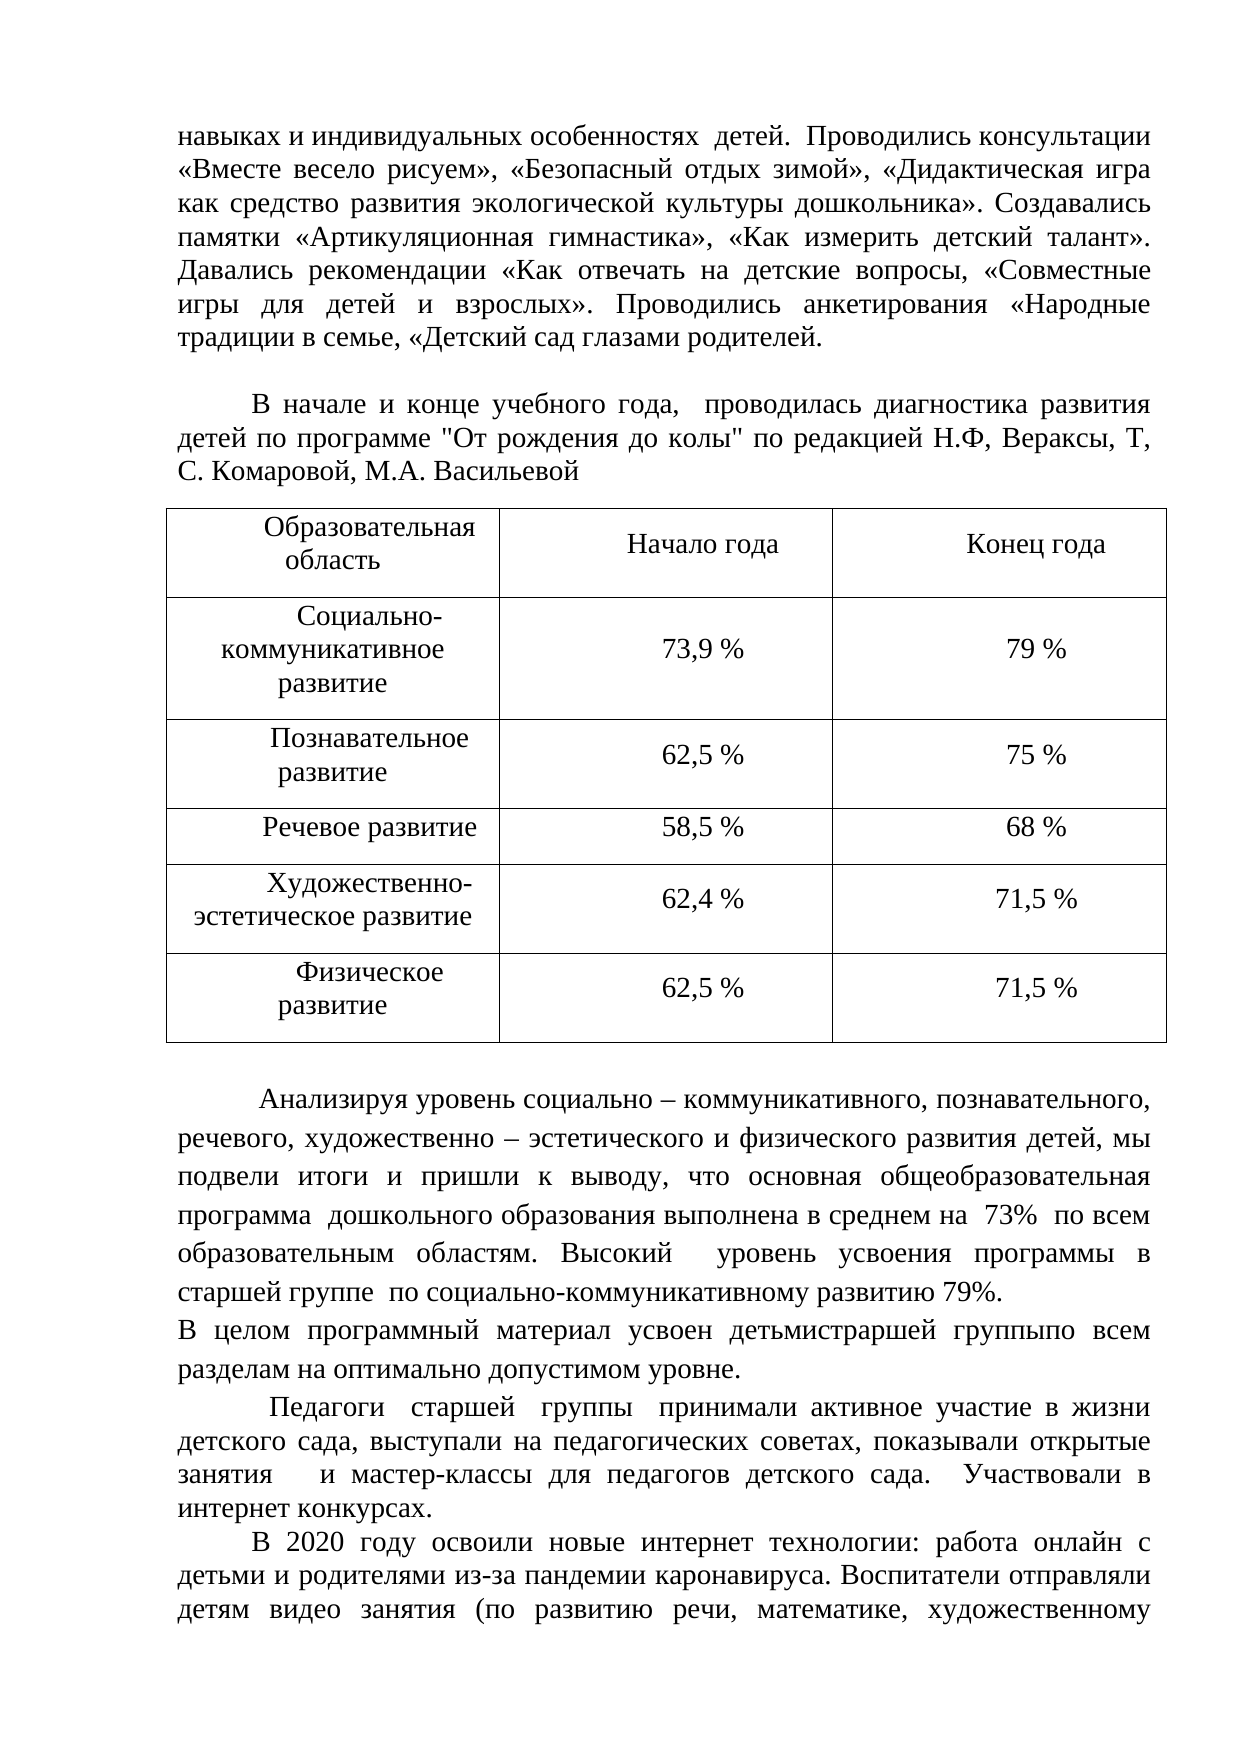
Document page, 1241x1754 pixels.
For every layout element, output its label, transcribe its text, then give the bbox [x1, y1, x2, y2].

table_header Образовательная область [167, 509, 499, 597]
table_cell Художественно-эстетическое развитие [167, 865, 499, 953]
table_cell 62,5 % [500, 720, 832, 808]
table_cell 62,5 % [500, 954, 832, 1042]
table_header Начало года [500, 509, 832, 597]
table_cell 75 % [833, 720, 1166, 808]
table_cell 73,9 % [500, 598, 832, 719]
table_cell Социально-коммуникативное развитие [167, 598, 499, 719]
table_cell 62,4 % [500, 865, 832, 953]
table_cell Физическое развитие [167, 954, 499, 1042]
table_cell 58,5 % [500, 809, 832, 864]
table_header Конец года [833, 509, 1166, 597]
table_cell 71,5 % [833, 954, 1166, 1042]
text Анализируя уровень социально – коммуникативного, познавательного, речевого, художественно – эстетического и физического развития детей, мы подвели итоги и пришли к выводу, что основная общеобразовательная программа дошкольного образования выполнена в среднем на 73% по всем образовательным областям. Высокий уровень усвоения программы в старшей группе по социально-коммуникативному развитию 79%. [177, 1081, 1152, 1307]
table_cell 71,5 % [833, 865, 1166, 953]
table_cell Речевое развитие [167, 809, 499, 864]
text Педагоги старшей группы принимали активное участие в жизни детского сада, выступали на педагогических советах, показывали открытые занятия и мастер-классы для педагогов детского сада. Участвовали в интернет конкурсах. [177, 1389, 1152, 1524]
text В целом программный материал усвоен детьмистраршей группыпо всем разделам на оптимально допустимом уровне. [177, 1312, 1152, 1384]
text В начале и конце учебного года, проводилась диагностика развития детей по программе "От рождения до колы" по редакцией Н.Ф, Вераксы, Т, С. Комаровой, М.А. Васильевой [177, 386, 1152, 487]
table_cell Познавательное развитие [167, 720, 499, 808]
table_cell 68 % [833, 809, 1166, 864]
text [177, 1524, 1152, 1624]
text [177, 118, 1152, 353]
table_cell 79 % [833, 598, 1166, 719]
